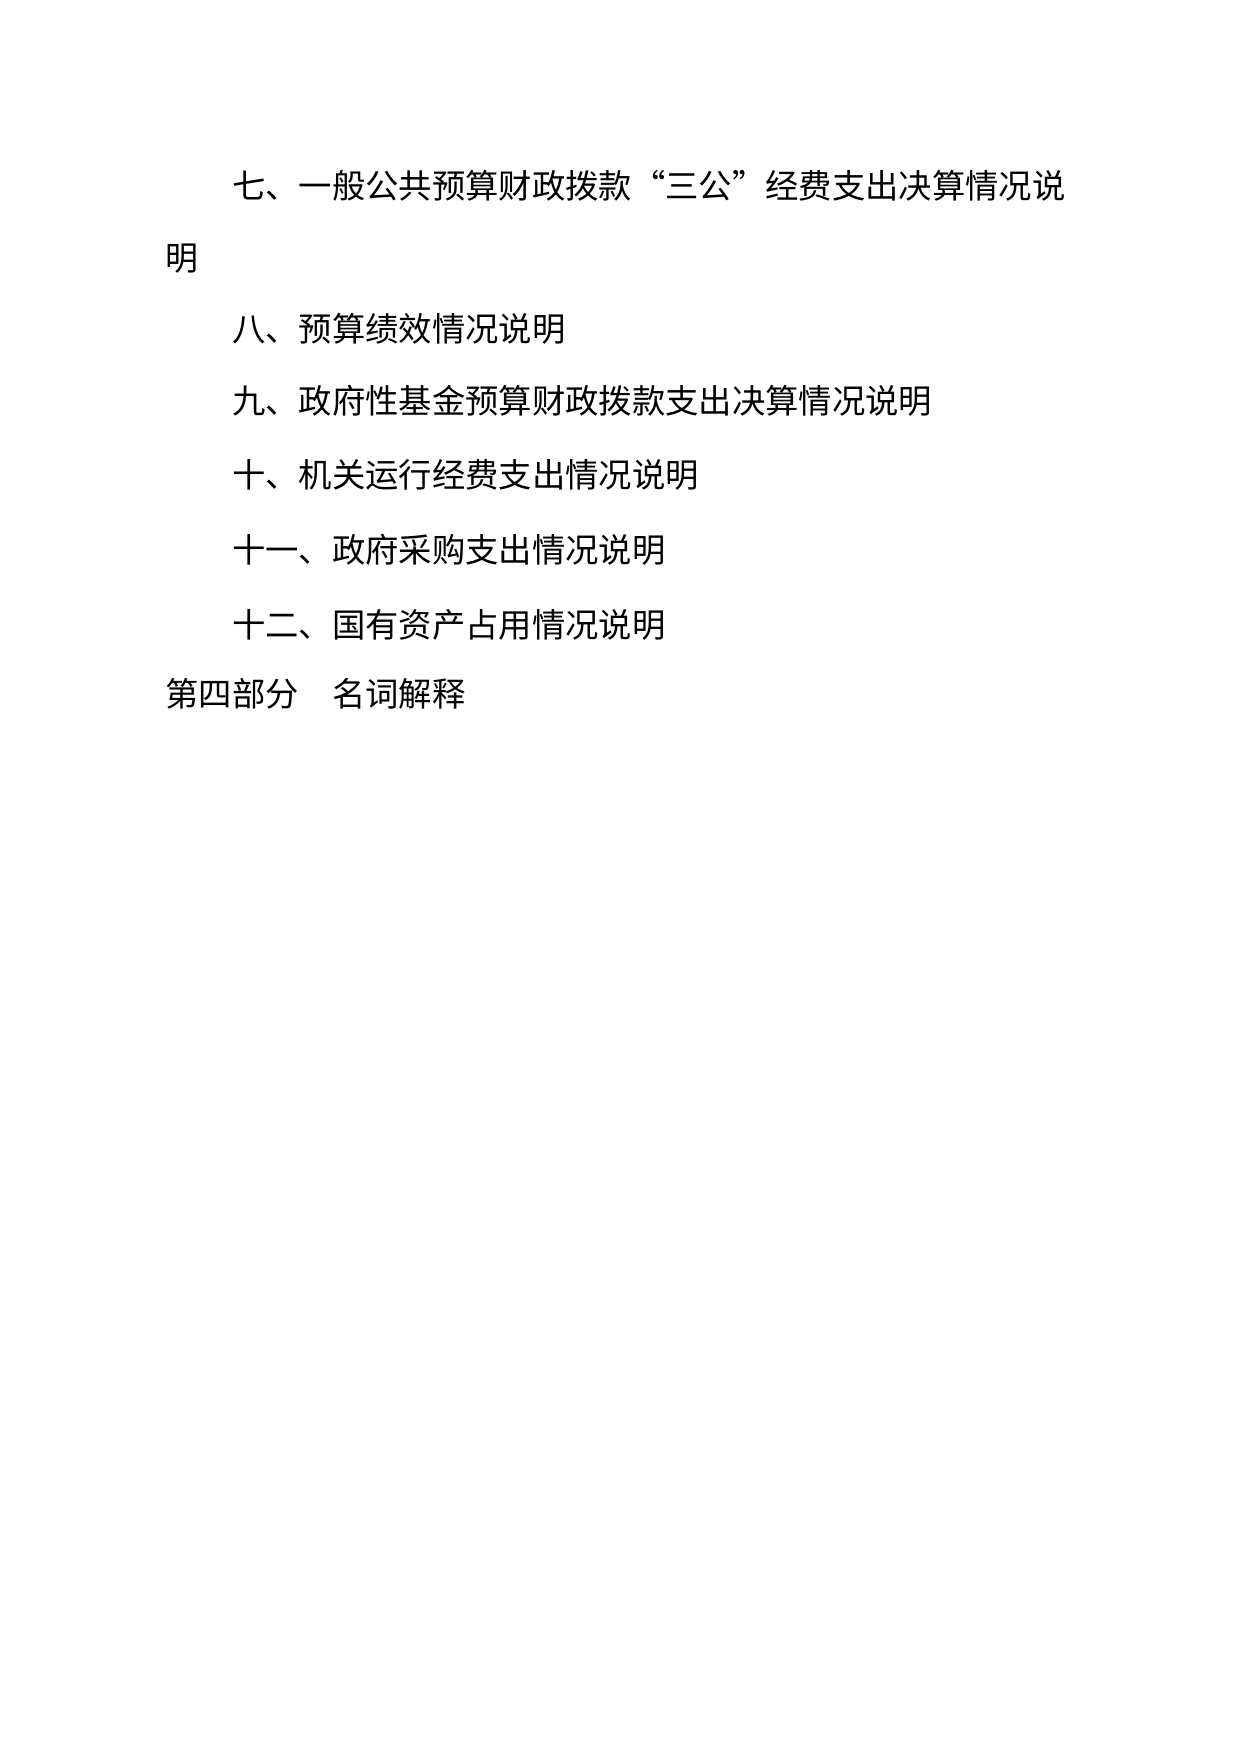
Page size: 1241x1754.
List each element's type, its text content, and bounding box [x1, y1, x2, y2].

text 明 [165, 231, 1078, 279]
text 十一、政府采购支出情况说明十二、国有资产占用情况说明 [232, 524, 666, 647]
text 七、一般公共预算财政拨款“三公”经费支出决算情况说 [232, 160, 1078, 208]
text 八、预算绩效情况说明 [232, 303, 1078, 351]
text 九、政府性基金预算财政拨款支出决算情况说明十、机关运行经费支出情况说明 [232, 374, 932, 497]
text 第四部分 名词解释 [165, 673, 1078, 715]
